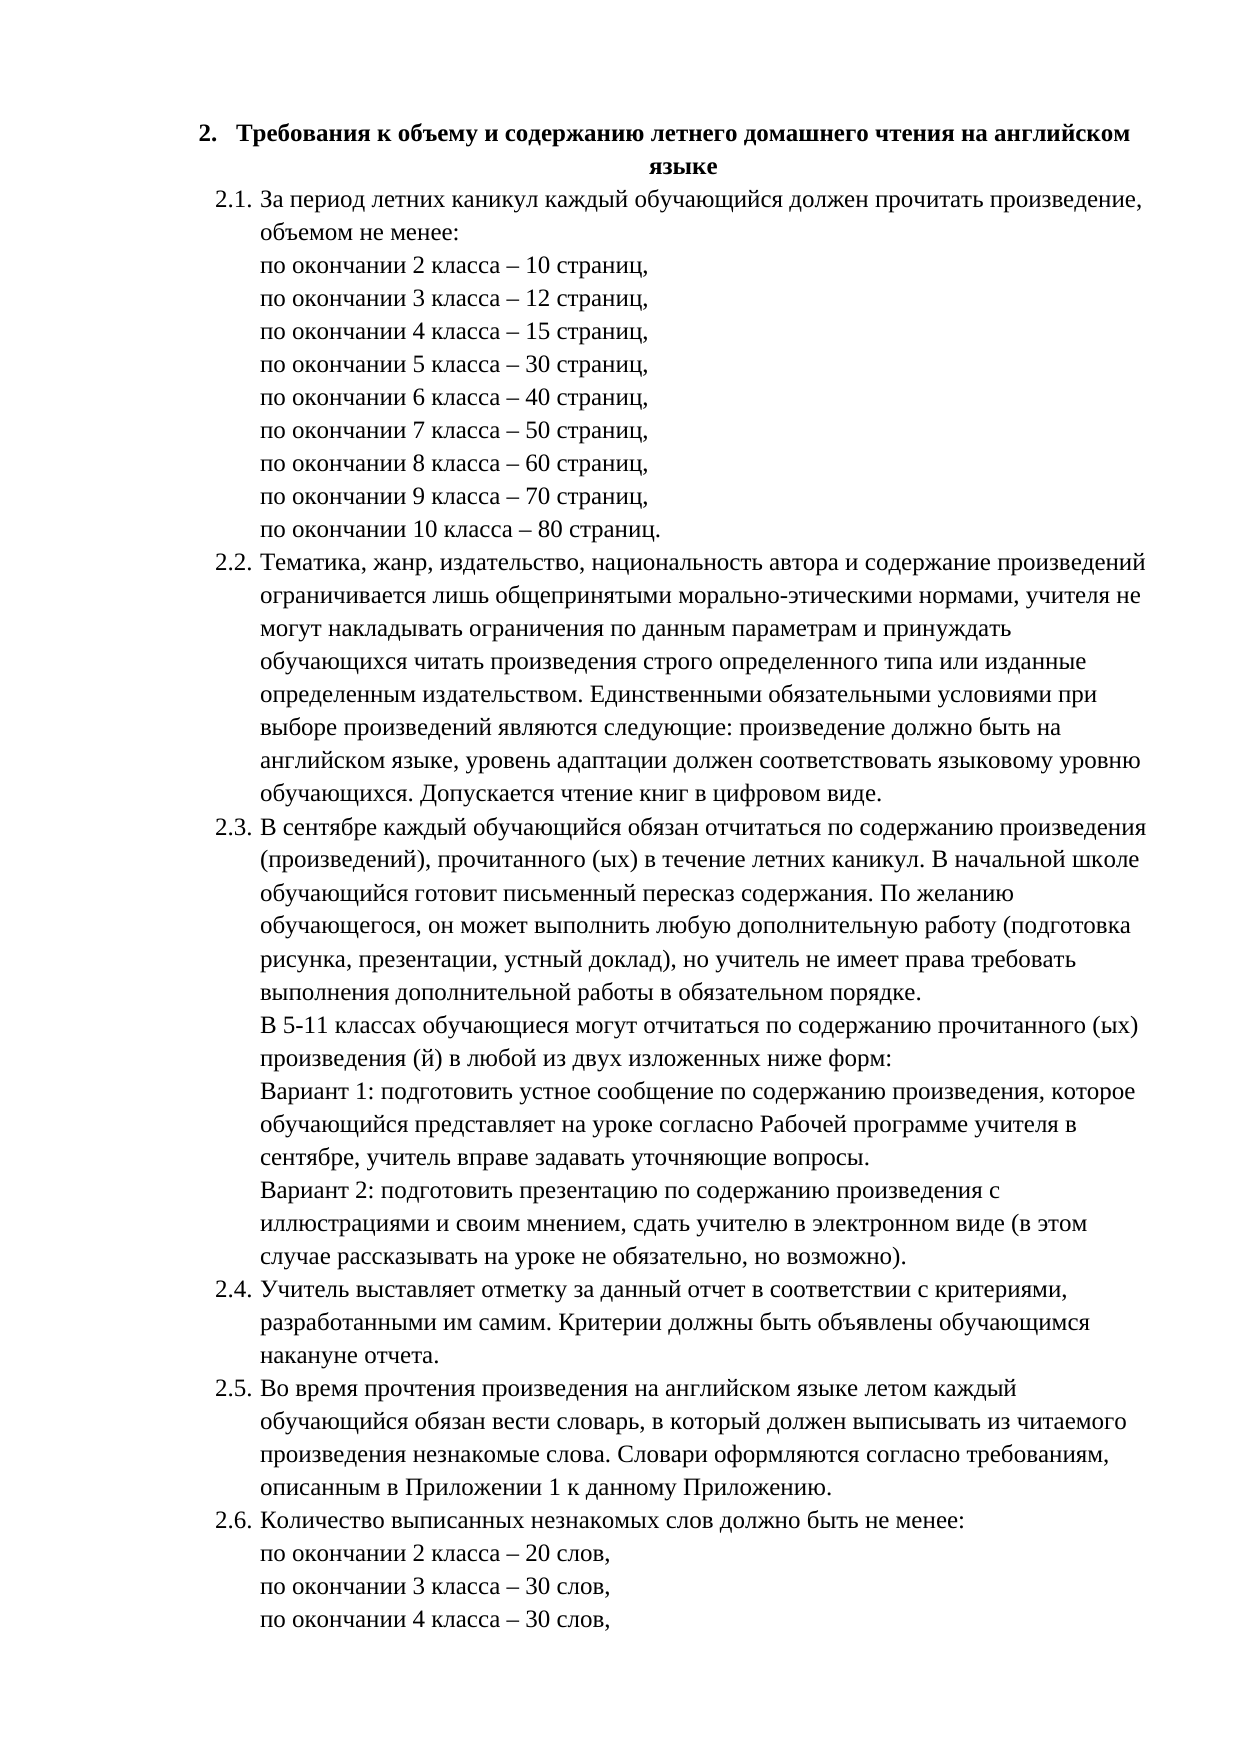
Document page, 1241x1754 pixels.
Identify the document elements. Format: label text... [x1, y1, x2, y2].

list по окончании 2 класса – 10 страниц, [260, 250, 1152, 279]
list Требования к объему и содержанию летнего домашнего чтения на английском языке [177, 118, 1152, 180]
list по окончании 9 класса – 70 страниц, [260, 481, 1152, 510]
list по окончании 6 класса – 40 страниц, [260, 382, 1152, 411]
list Во время прочтения произведения на английском языке летом каждый обучающийся обязан вести словарь, в который должен выписывать из читаемого произведения незнакомые слова. Словари оформляются согласно требованиям, описанным в Приложении 1 к данному Приложению. [215, 1373, 1152, 1501]
list Вариант 1: подготовить устное сообщение по содержанию произведения, которое обучающийся представляет на уроке согласно Рабочей программе учителя в сентябре, учитель вправе задавать уточняющие вопросы. [260, 1076, 1152, 1171]
list За период летних каникул каждый обучающийся должен прочитать произведение, объемом не менее: [215, 184, 1152, 246]
list Тематика, жанр, издательство, национальность автора и содержание произведений ограничивается лишь общепринятыми морально-этическими нормами, учителя не могут накладывать ограничения по данным параметрам и принуждать обучающихся читать произведения строго определенного типа или изданные определенным издательством. Единственными обязательными условиями при выборе произведений являются следующие: произведение должно быть на английском языке, уровень адаптации должен соответствовать языковому уровню обучающихся. Допускается чтение книг в цифровом виде. [215, 547, 1152, 807]
list по окончании 2 класса – 20 слов, [260, 1538, 1152, 1567]
list В 5-11 классах обучающиеся могут отчитаться по содержанию прочитанного (ых) произведения (й) в любой из двух изложенных ниже форм: [260, 1010, 1152, 1071]
list по окончании 4 класса – 15 страниц, [260, 316, 1152, 345]
list по окончании 10 класса – 80 страниц. [260, 514, 1152, 543]
list по окончании 5 класса – 30 страниц, [260, 349, 1152, 378]
list Вариант 2: подготовить презентацию по содержанию произведения с иллюстрациями и своим мнением, сдать учителю в электронном виде (в этом случае рассказывать на уроке не обязательно, но возможно). [260, 1175, 1152, 1269]
list по окончании 3 класса – 30 слов, [260, 1571, 1152, 1600]
list по окончании 4 класса – 30 слов, [260, 1604, 1152, 1633]
list Количество выписанных незнакомых слов должно быть не менее: [215, 1505, 1152, 1534]
list Учитель выставляет отметку за данный отчет в соответствии с критериями, разработанными им самим. Критерии должны быть объявлены обучающимся накануне отчета. [215, 1274, 1152, 1369]
list по окончании 7 класса – 50 страниц, [260, 415, 1152, 444]
list по окончании 3 класса – 12 страниц, [260, 283, 1152, 312]
list В сентябре каждый обучающийся обязан отчитаться по содержанию произведения (произведений), прочитанного (ых) в течение летних каникул. В начальной школе обучающийся готовит письменный пересказ содержания. По желанию обучающегося, он может выполнить любую дополнительную работу (подготовка рисунка, презентации, устный доклад), но учитель не имеет права требовать выполнения дополнительной работы в обязательном порядке. [215, 812, 1152, 1005]
list по окончании 8 класса – 60 страниц, [260, 448, 1152, 477]
